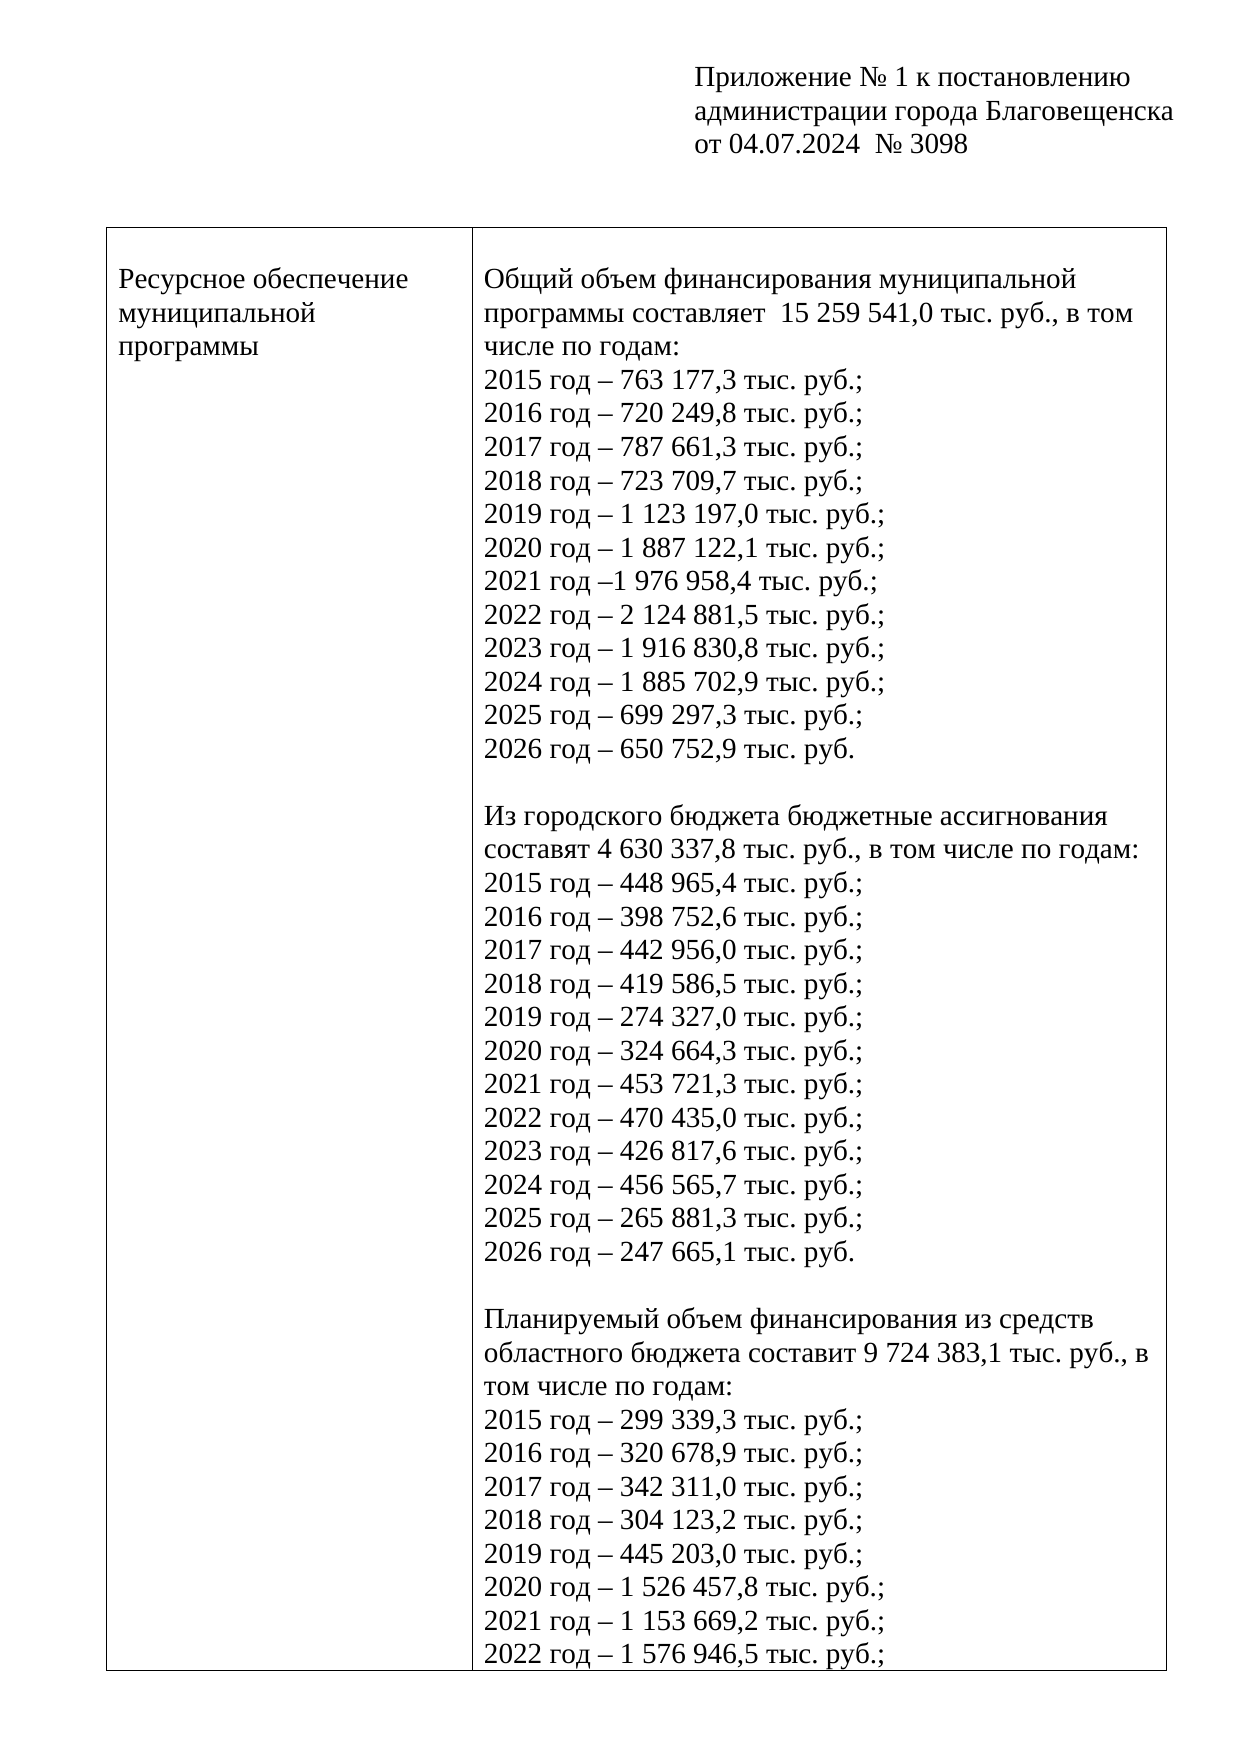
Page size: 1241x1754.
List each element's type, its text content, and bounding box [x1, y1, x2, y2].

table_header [107, 228, 472, 1670]
title от 04.07.2024 № 3098 [118, 126, 1181, 160]
title Приложение № 1 к постановлению [118, 59, 1181, 93]
title администрации города Благовещенска [118, 93, 1181, 126]
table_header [473, 228, 1166, 1670]
